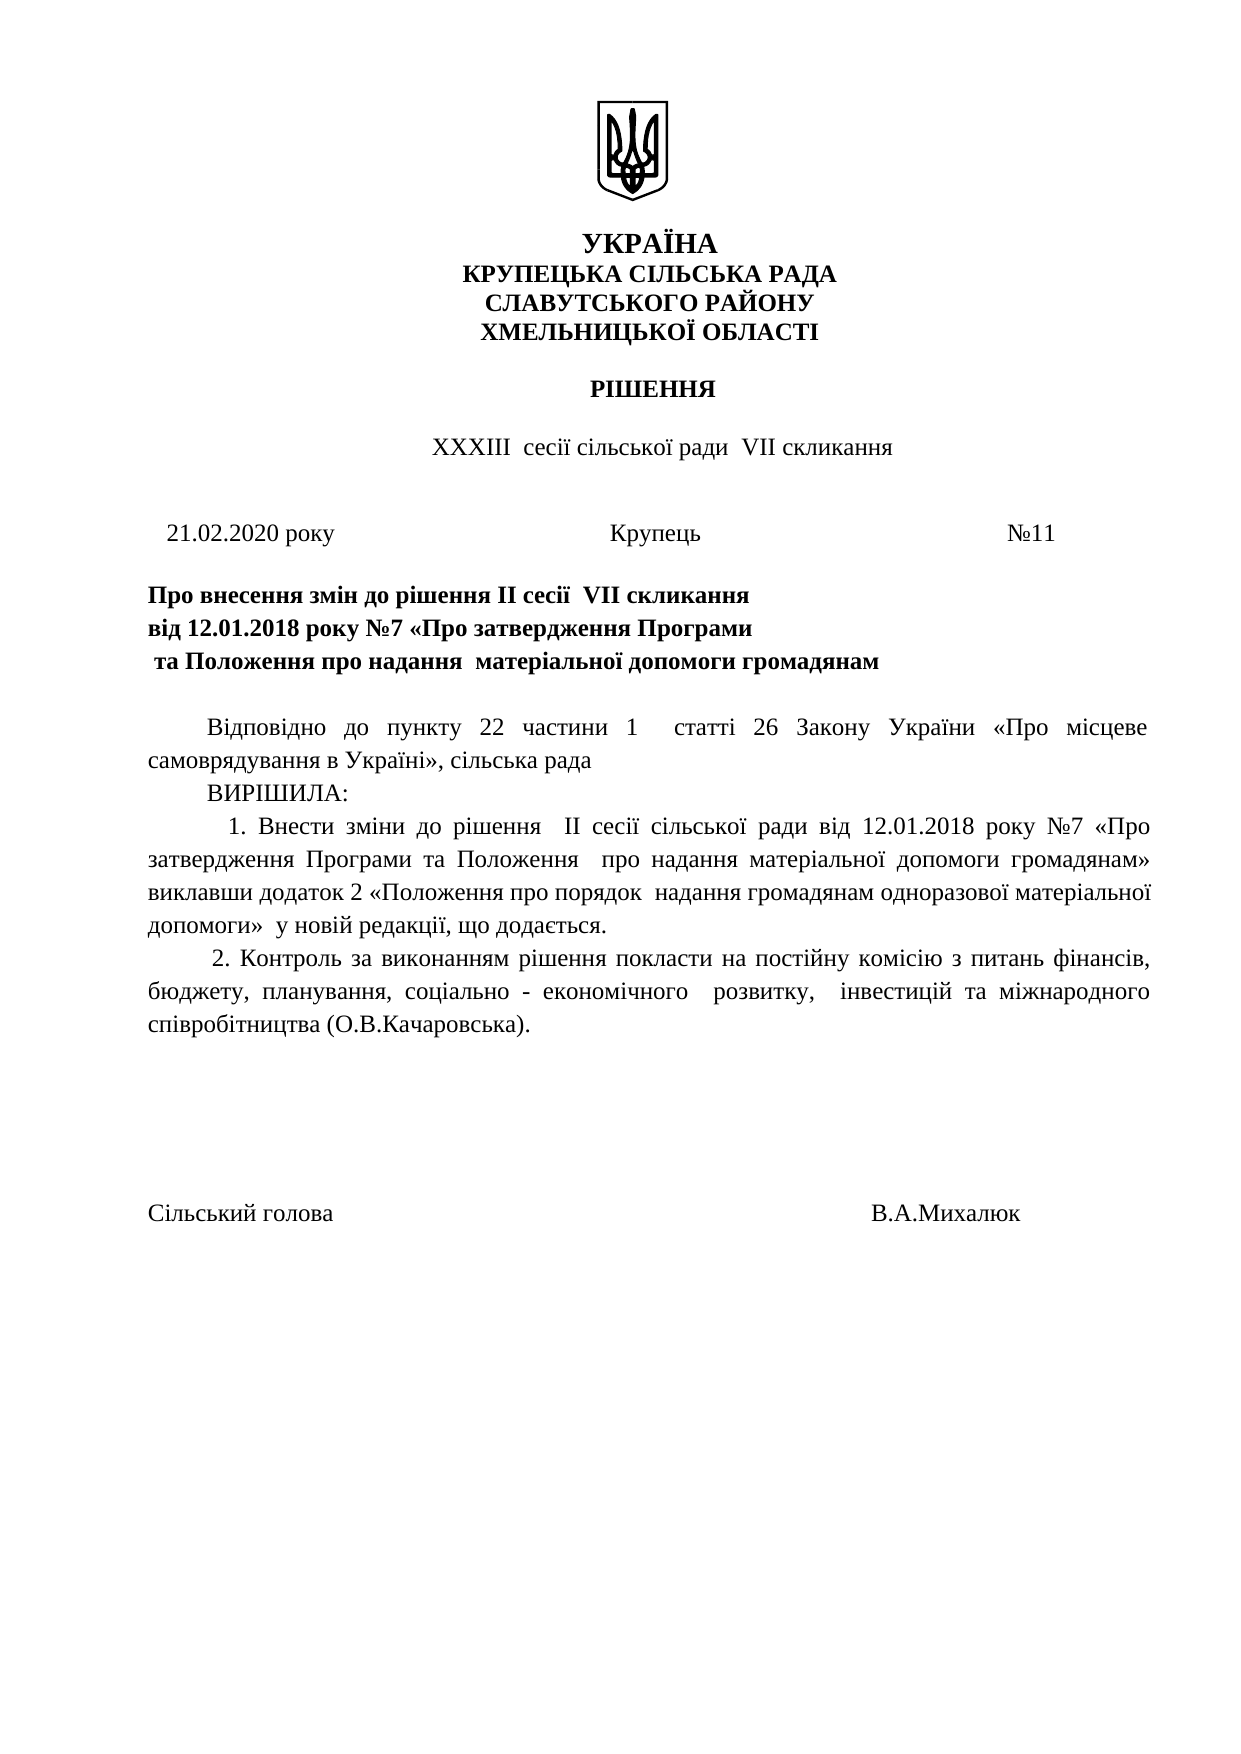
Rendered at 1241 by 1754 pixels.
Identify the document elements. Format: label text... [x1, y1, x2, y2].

text РІШЕННЯ [148, 374, 1152, 403]
text УКРАЇНА [148, 226, 1152, 259]
text КРУПЕЦЬКА СІЛЬСЬКА РАДА [148, 259, 1152, 288]
text ХХХІІІ сесії сільської ради VІІ скликання [148, 432, 1152, 461]
text 21.02.2020 року Крупець №11 [148, 518, 1152, 547]
text 1. Внести зміни до рішення ІІ сесії сільської ради від 12.01.2018 року №7 «Про затвердження Програми та Положення про надання матеріальної допомоги громадянам» виклавши додаток 2 «Положення про порядок надання громадянам одноразової матеріальної допомоги» у новій редакції, що додається. [148, 811, 1152, 939]
text Про внесення змін до рішення ІІ сесії VІІ скликання [148, 580, 1152, 609]
text та Положення про надання матеріальної допомоги громадянам [148, 646, 1152, 675]
text ХМЕЛЬНИЦЬКОЇ ОБЛАСТІ [148, 317, 1152, 346]
text Сільський голова В.А.Михалюк [148, 1198, 1152, 1226]
text від 12.01.2018 року №7 «Про затвердження Програми [148, 613, 1152, 642]
text ВИРІШИЛА: [148, 778, 1148, 807]
text СЛАВУТСЬКОГО РАЙОНУ [148, 288, 1152, 317]
text Відповідно до пункту 22 частини 1 статті 26 Закону України «Про місцеве самоврядування в Україні», сільська рада [148, 712, 1148, 774]
text 2. Контроль за виконанням рішення покласти на постійну комісію з питань фінансів, бюджету, планування, соціально - економічного розвитку, інвестицій та міжнародного співробітництва (О.В.Качаровська). [148, 943, 1152, 1038]
